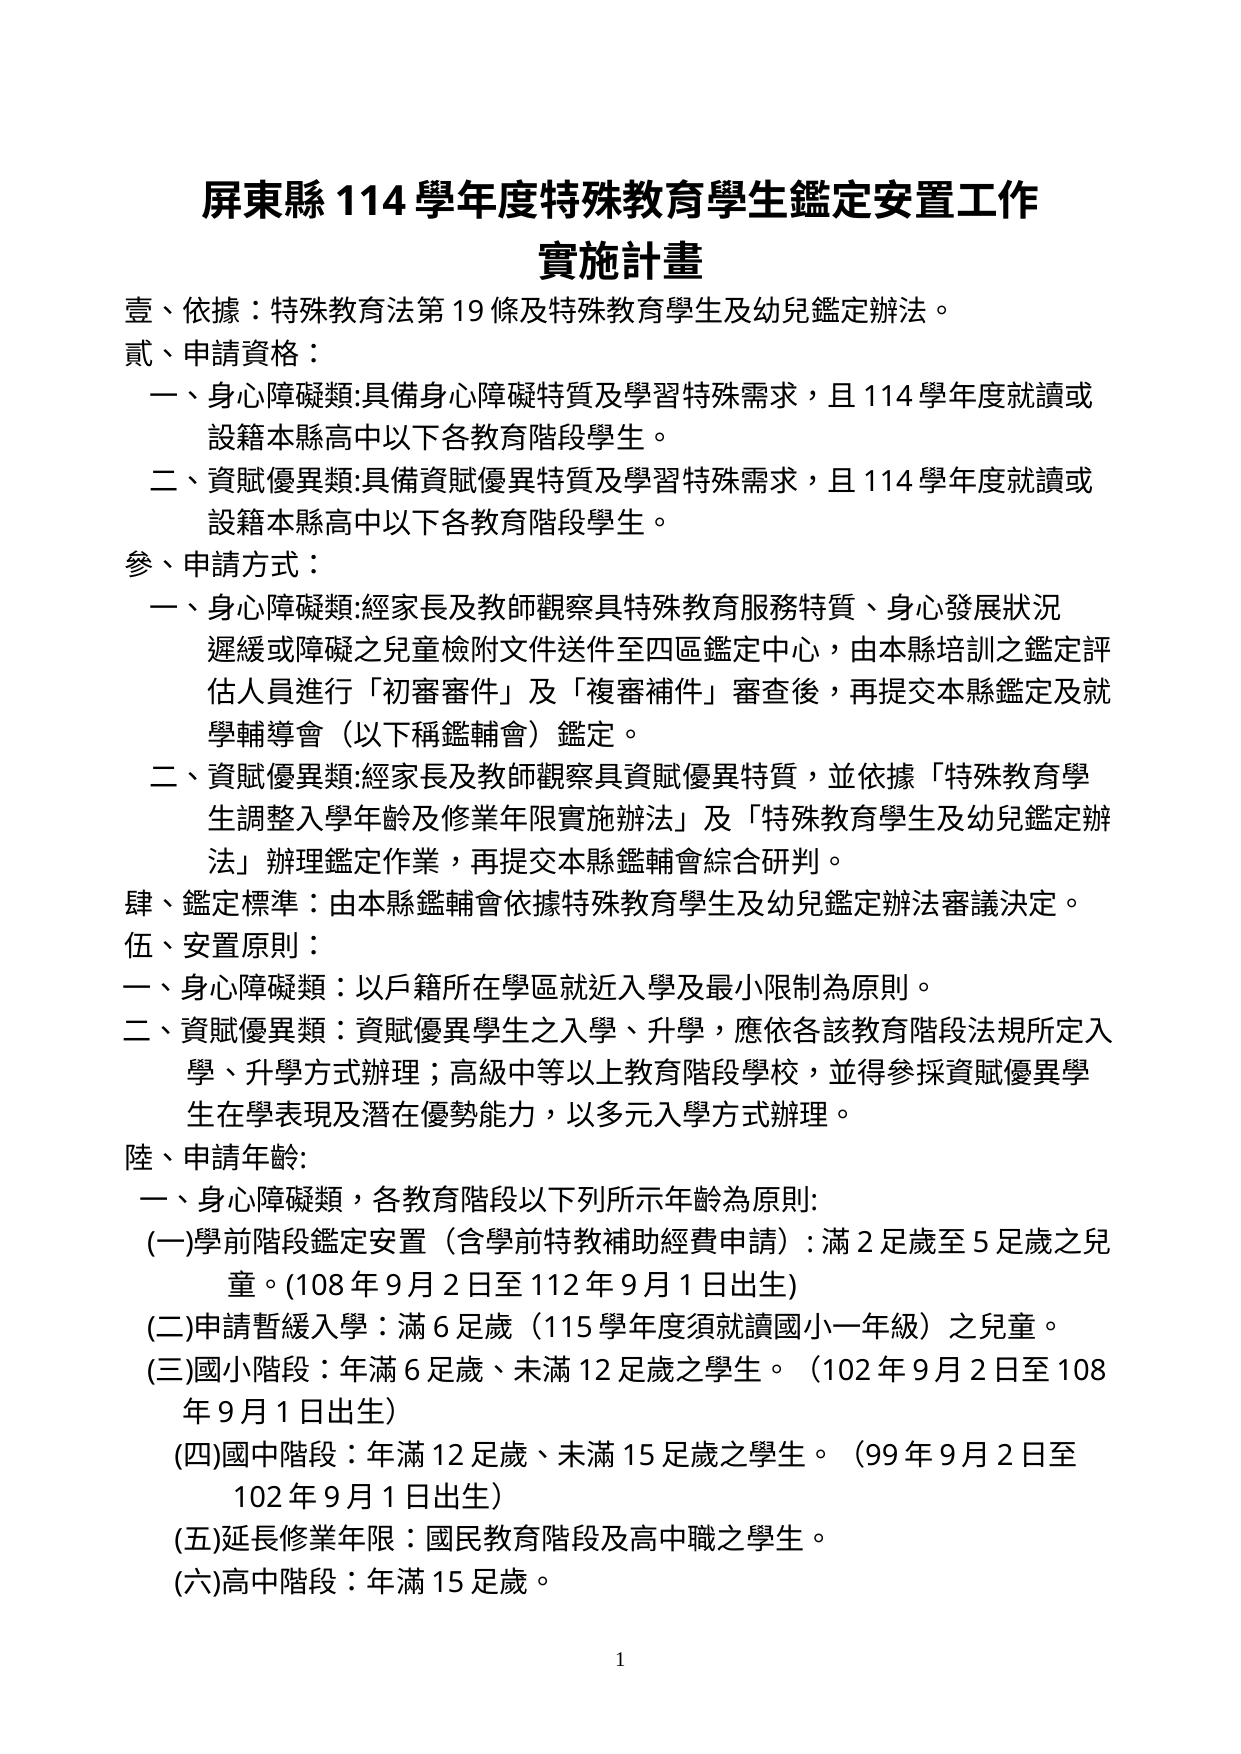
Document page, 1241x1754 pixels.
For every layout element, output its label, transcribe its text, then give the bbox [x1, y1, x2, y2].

text (二)申請暫緩入學：滿6足歲（115學年度須就讀國小一年級）之兒童。 [124, 1304, 1116, 1346]
text 參、申請方式： [124, 542, 1116, 584]
text 貳、申請資格： [124, 330, 1116, 373]
text 一、身心障礙類：以戶籍所在學區就近入學及最小限制為原則。 [99, 965, 1116, 1007]
text 一、身心障礙類，各教育階段以下列所示年齡為原則: [124, 1177, 1116, 1219]
text 陸、申請年齡: [124, 1134, 1116, 1177]
text 二、資賦優異類:經家長及教師觀察具資賦優異特質，並依據「特殊教育學生調整入學年齡及修業年限實施辦法」及「特殊教育學生及幼兒鑑定辦法」辦理鑑定作業，再提交本縣鑑輔會綜合研判。 [149, 753, 1116, 881]
text 二、資賦優異類：資賦優異學生之入學、升學，應依各該教育階段法規所定入學、升學方式辦理；高級中等以上教育階段學校，並得參採資賦優異學生在學表現及潛在優勢能力，以多元入學方式辦理。 [99, 1007, 1116, 1134]
text 實施計畫 [124, 228, 1116, 288]
text (三)國小階段：年滿6足歲、未滿12足歲之學生。（102年9月2日至108年9月1日出生） [124, 1346, 1116, 1431]
text 一、身心障礙類:具備身心障礙特質及學習特殊需求，且114學年度就讀或設籍本縣高中以下各教育階段學生。 [149, 373, 1116, 457]
text 伍、安置原則： [124, 923, 1116, 965]
text 屏東縣114學年度特殊教育學生鑑定安置工作 [124, 167, 1116, 228]
text 一、身心障礙類:經家長及教師觀察具特殊教育服務特質、身心發展狀況 遲緩或障礙之兒童檢附文件送件至四區鑑定中心，由本縣培訓之鑑定評估人員進行「初審審件」及「複審補件」審查後，再提交本縣鑑定及就學輔導會（以下稱鑑輔會）鑑定。 [149, 584, 1116, 753]
text 二、資賦優異類:具備資賦優異特質及學習特殊需求，且114學年度就讀或設籍本縣高中以下各教育階段學生。 [149, 457, 1116, 542]
text (六)高中階段：年滿15足歲。 [174, 1558, 1116, 1601]
text 肆、鑑定標準：由本縣鑑輔會依據特殊教育學生及幼兒鑑定辦法審議決定。 [124, 881, 1116, 923]
text (一)學前階段鑑定安置（含學前特教補助經費申請）: 滿2足歲至5足歲之兒童。(108年9月2日至112年9月1日出生) [124, 1219, 1116, 1304]
text (五)延長修業年限：國民教育階段及高中職之學生。 [174, 1516, 1116, 1558]
text (四)國中階段：年滿12足歲、未滿15足歲之學生。（99年9月2日至102年9月1日出生） [174, 1431, 1116, 1516]
text 壹、依據：特殊教育法第19條及特殊教育學生及幼兒鑑定辦法。 [124, 288, 1116, 330]
